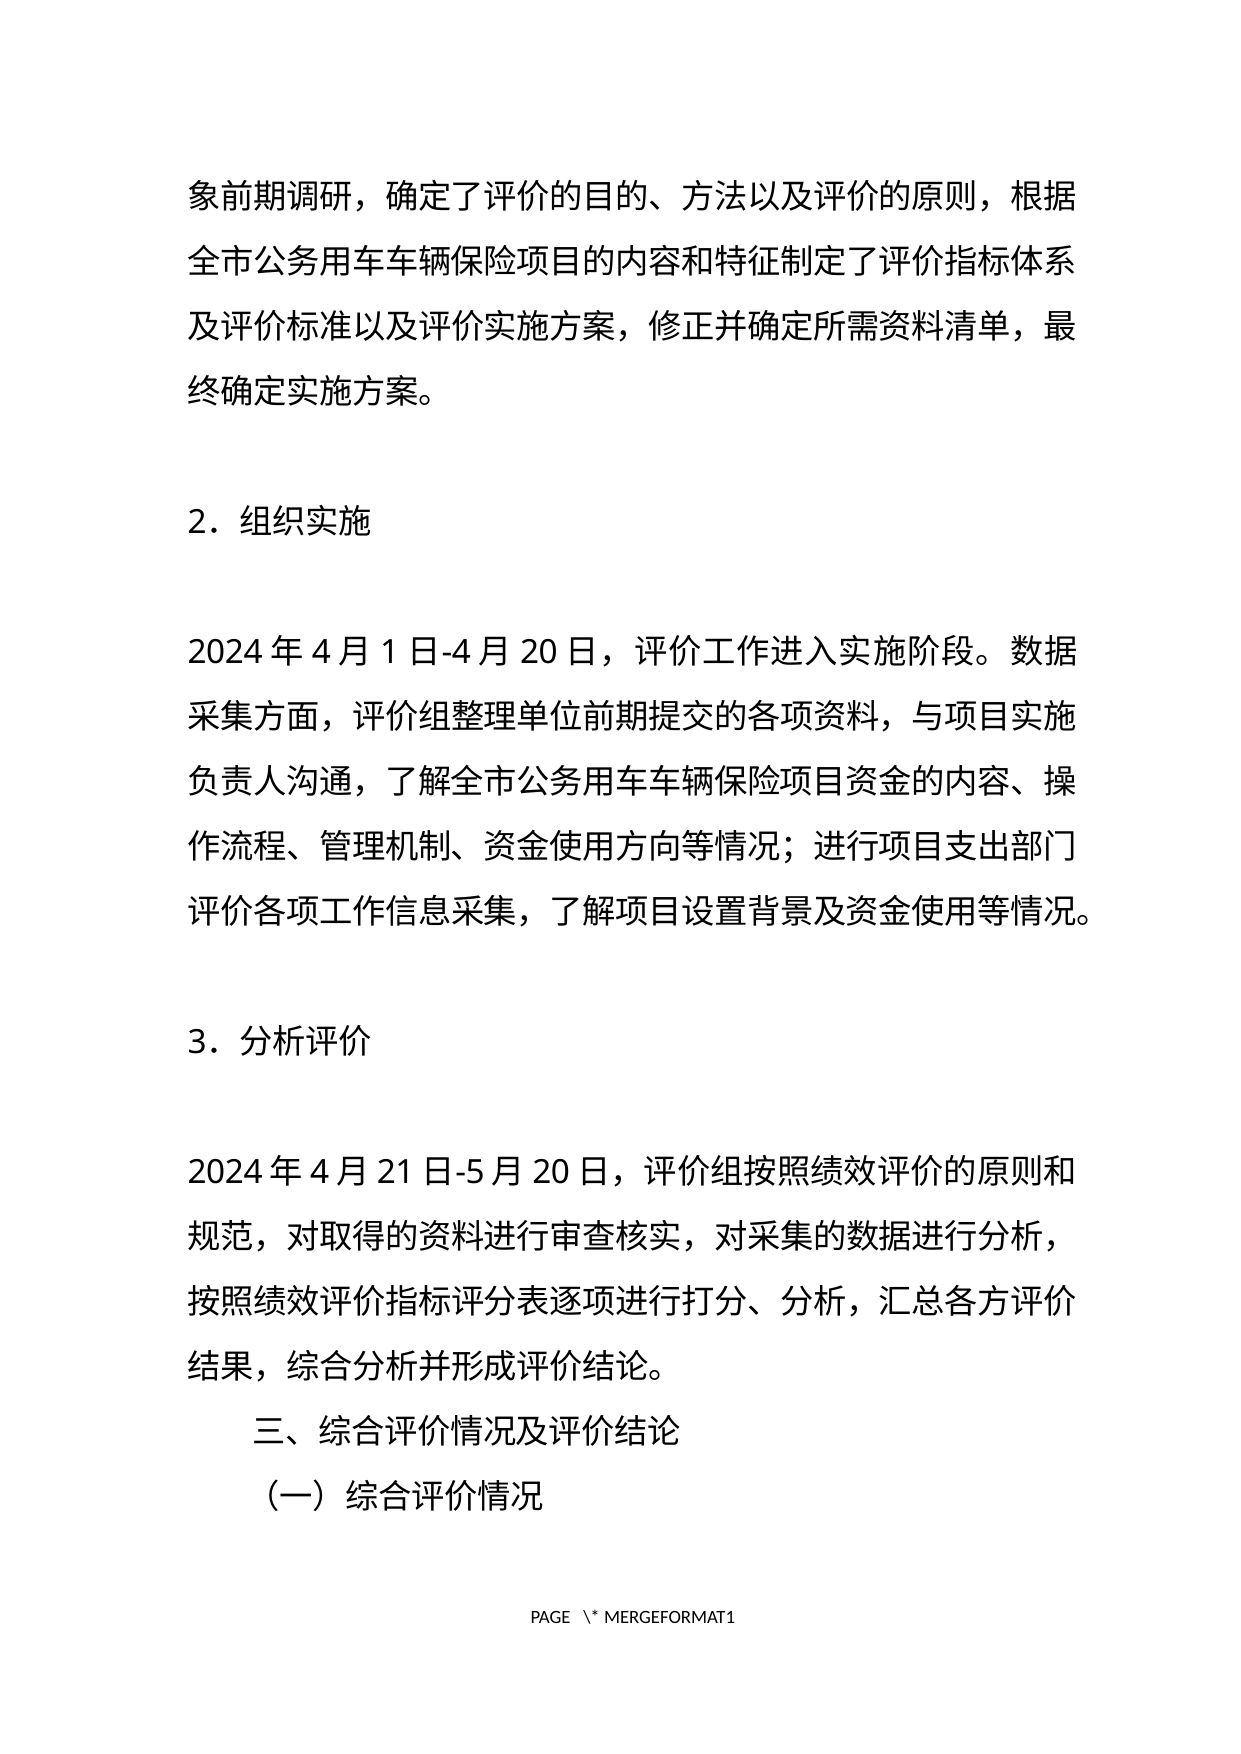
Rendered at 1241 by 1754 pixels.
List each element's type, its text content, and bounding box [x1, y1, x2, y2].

text 三、综合评价情况及评价结论 [187, 1397, 1078, 1462]
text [187, 162, 1078, 1397]
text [187, 1462, 1078, 1527]
